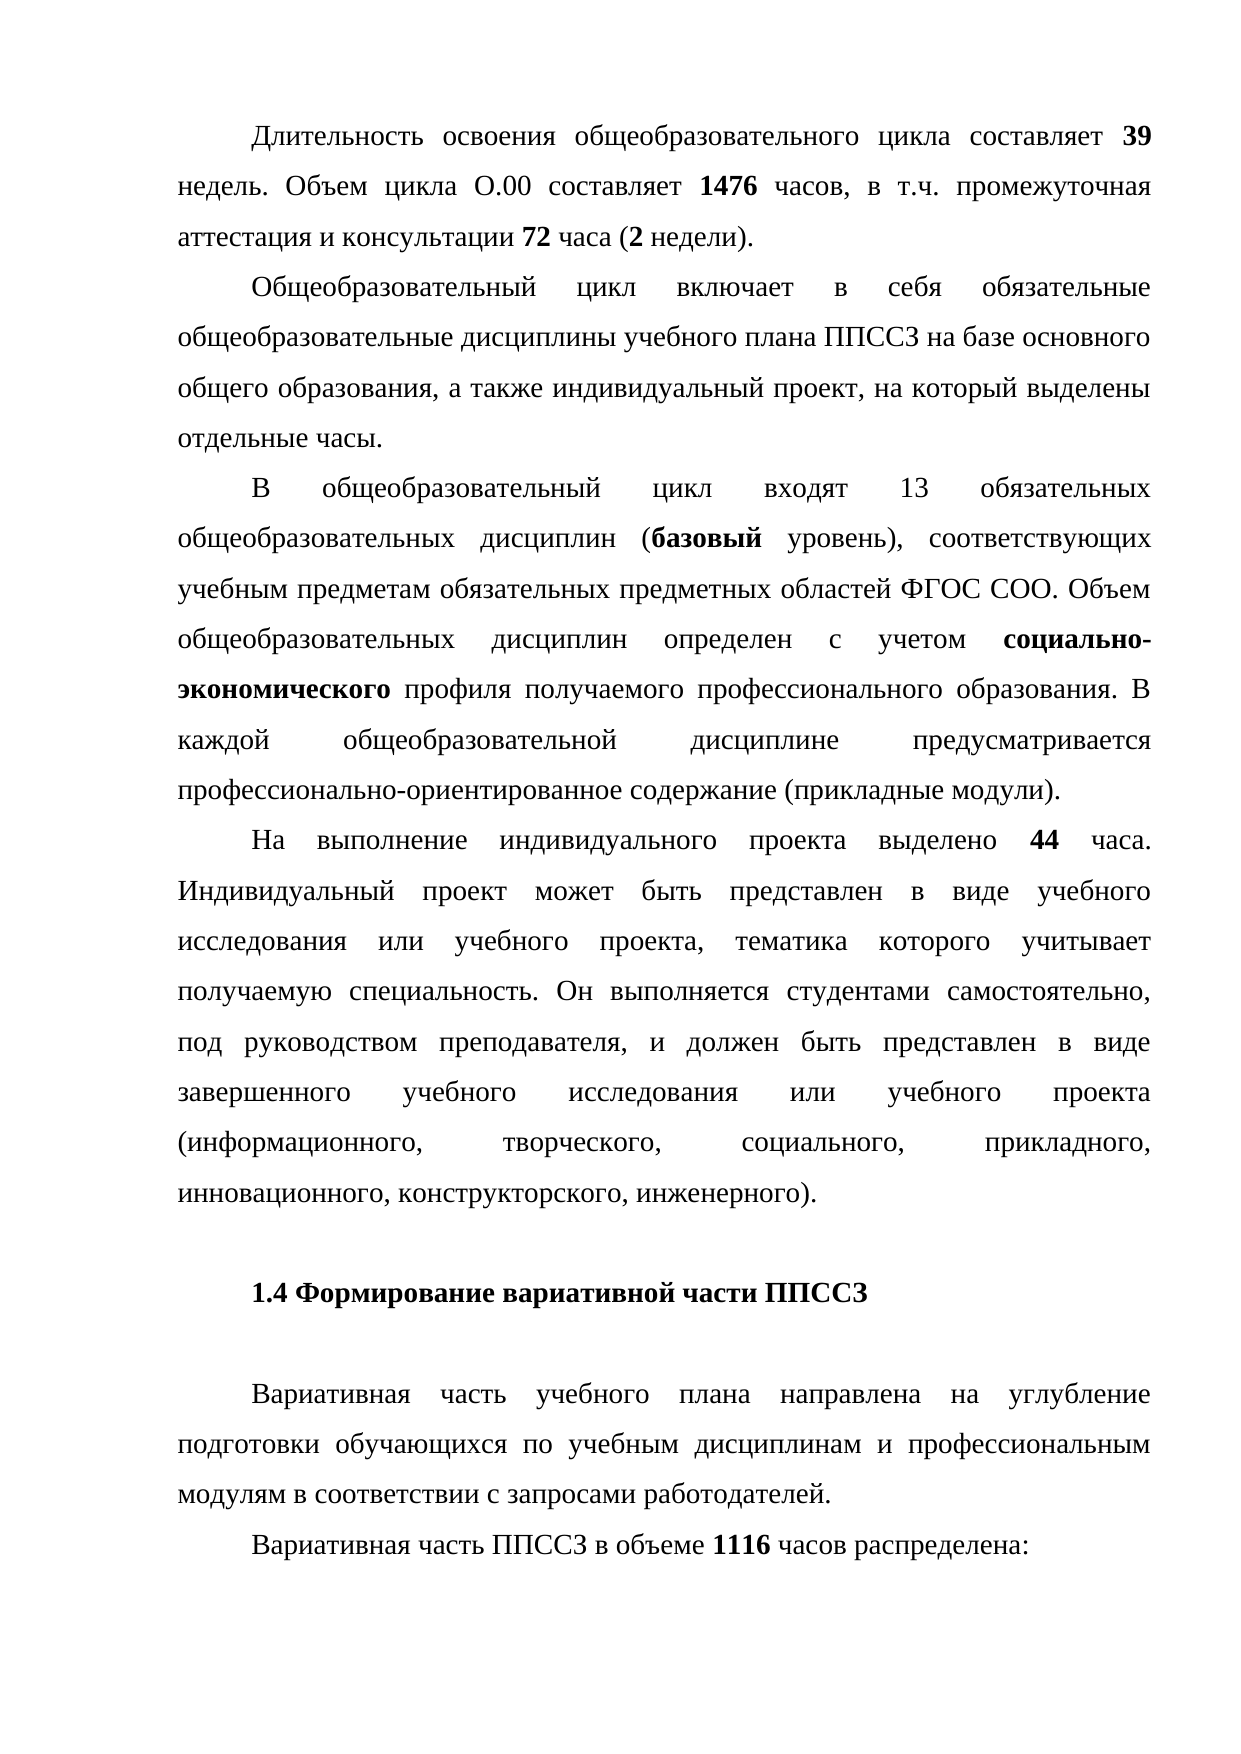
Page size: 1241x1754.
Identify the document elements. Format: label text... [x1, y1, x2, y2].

text На выполнение индивидуального проекта выделено 44 часа. Индивидуальный проект может быть представлен в виде учебного исследования или учебного проекта, тематика которого учитывает получаемую специальность. Он выполняется студентами самостоятельно, под руководством преподавателя, и должен быть представлен в виде завершенного учебного исследования или учебного проекта (информационного, творческого, социального, прикладного, инновационного, конструкторского, инженерного). [177, 822, 1152, 1208]
text Общеобразовательный цикл включает в себя обязательные общеобразовательные дисциплины учебного плана ППССЗ на базе основного общего образования, а также индивидуальный проект, на который выделены отдельные часы. [177, 269, 1152, 453]
text 1.4 Формирование вариативной части ППССЗ [177, 1275, 1152, 1309]
text Вариативная часть ППССЗ в объеме 1116 часов распределена: [177, 1527, 1152, 1560]
text В общеобразовательный цикл входят 13 обязательных общеобразовательных дисциплин (базовый уровень), соответствующих учебным предметам обязательных предметных областей ФГОС СОО. Объем общеобразовательных дисциплин определен с учетом социально-экономического профиля получаемого профессионального образования. В каждой общеобразовательной дисциплине предусматривается профессионально-ориентированное содержание (прикладные модули). [177, 470, 1152, 806]
text Вариативная часть учебного плана направлена на углубление подготовки обучающихся по учебным дисциплинам и профессиональным модулям в соответствии с запросами работодателей. [177, 1376, 1152, 1510]
text Длительность освоения общеобразовательного цикла составляет 39 недель. Объем цикла О.00 составляет 1476 часов, в т.ч. промежуточная аттестация и консультации 72 часа (2 недели). [177, 118, 1152, 252]
